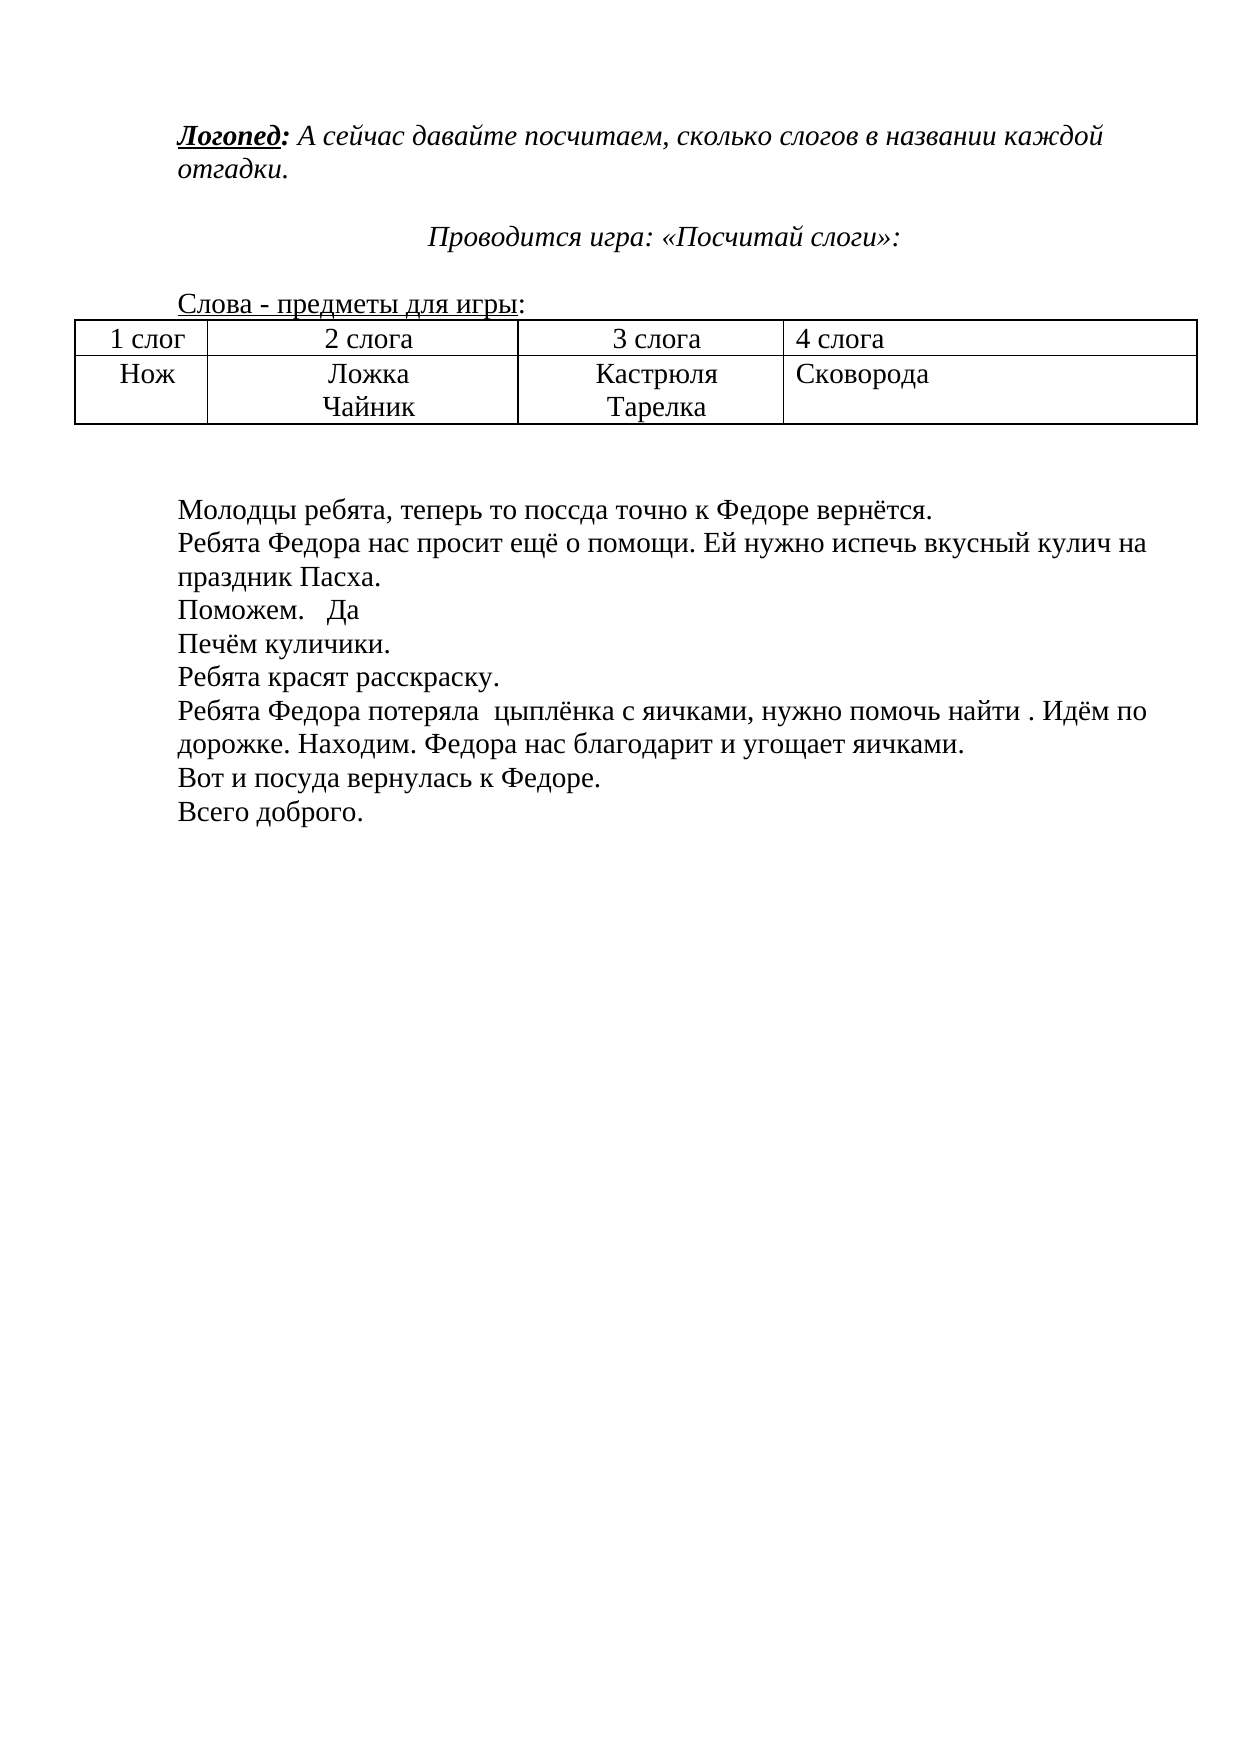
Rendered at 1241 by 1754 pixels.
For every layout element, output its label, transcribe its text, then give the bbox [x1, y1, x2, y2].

table_cell Нож [76, 356, 207, 423]
table_cell Ложка Чайник [208, 356, 517, 423]
text Слова - предметы для игры: [177, 286, 1152, 319]
table_header 2 слога [208, 321, 517, 354]
text Вот и посуда вернулась к Федоре. [177, 760, 1152, 794]
text Проводится игра: «Посчитай слоги»: [177, 219, 1152, 252]
text Молодцы ребята, теперь то поссда точно к Федоре вернётся. [177, 425, 1152, 525]
text Всего доброго. [177, 794, 1152, 827]
table_cell Сковорода [784, 356, 1196, 423]
table_header 3 слога [519, 321, 783, 354]
text Печём куличики. [177, 626, 1152, 659]
text Поможем. Да [177, 592, 1152, 626]
text Ребята Федора потеряла цыплёнка с яичками, нужно помочь найти . Идём по дорожке. Находим. Федора нас благодарит и угощает яичками. [177, 693, 1152, 760]
text Логопед: А сейчас давайте посчитаем, сколько слогов в названии каждой отгадки. [177, 118, 1152, 185]
text Ребята красят расскраску. [177, 659, 1152, 693]
table_header 4 слога [784, 321, 1196, 354]
text Ребята Федора нас просит ещё о помощи. Ей нужно испечь вкусный кулич на праздник Пасха. [177, 525, 1152, 592]
table_header 1 слог [76, 321, 207, 354]
table_cell Кастрюля Тарелка [519, 356, 783, 423]
